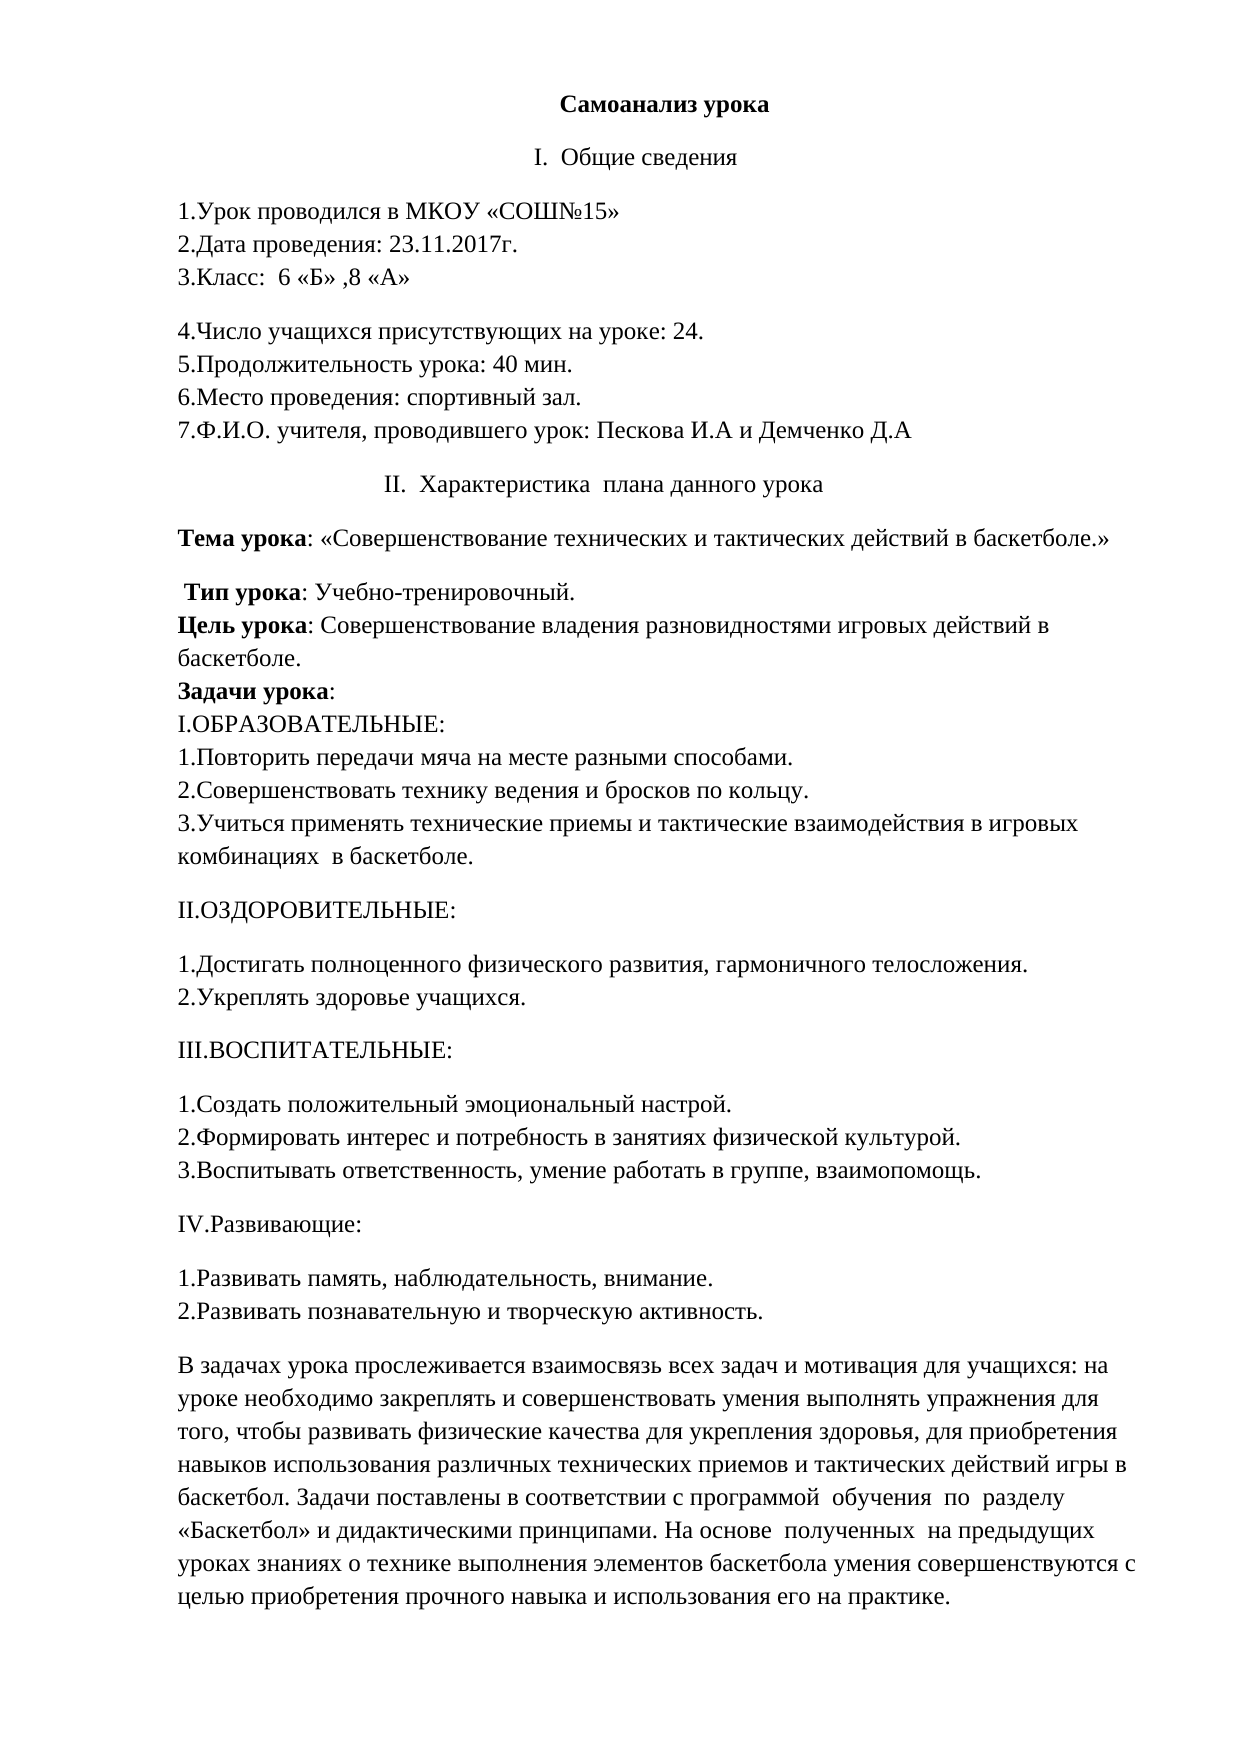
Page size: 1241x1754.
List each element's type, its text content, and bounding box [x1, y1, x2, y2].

text Тема урока: «Совершенствование технических и тактических действий в баскетболе.» [177, 523, 1152, 552]
text Тип урока: Учебно-тренировочный. Цель урока: Совершенствование владения разновидностями игровых действий в баскетболе. Задачи урока: I.ОБРАЗОВАТЕЛЬНЫЕ: 1.Повторить передачи мяча на месте разными способами. 2.Совершенствовать технику ведения и бросков по кольцу. 3.Учиться применять технические приемы и тактические взаимодействия в игровых комбинациях в баскетболе. [177, 577, 1152, 870]
text 1.Достигать полноценного физического развития, гармоничного телосложения. 2.Укреплять здоровье учащихся. [177, 949, 1152, 1011]
text 1.Урок проводился в МКОУ «СОШ№15» 2.Дата проведения: 23.11.2017г. 3.Класс: 6 «Б» ,8 «А» [177, 196, 1152, 291]
text 1.Создать положительный эмоциональный настрой. 2.Формировать интерес и потребность в занятиях физической культурой. 3.Воспитывать ответственность, умение работать в группе, взаимопомощь. [177, 1089, 1152, 1184]
text I. Общие сведения [177, 142, 1152, 171]
text Самоанализ урока [177, 89, 1152, 117]
text III.ВОСПИТАТЕЛЬНЫЕ: [177, 1036, 1152, 1064]
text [177, 1350, 1152, 1610]
text II. Характеристика плана данного урока [177, 469, 1152, 498]
text 4.Число учащихся присутствующих на уроке: 24. 5.Продолжительность урока: 40 мин. 6.Место проведения: спортивный зал. 7.Ф.И.О. учителя, проводившего урок: Пескова И.А и Демченко Д.А [177, 316, 1152, 444]
text II.ОЗДОРОВИТЕЛЬНЫЕ: [177, 895, 1152, 924]
text 1.Развивать память, наблюдательность, внимание. 2.Развивать познавательную и творческую активность. [177, 1263, 1152, 1325]
text IV.Развивающие: [177, 1209, 1152, 1238]
